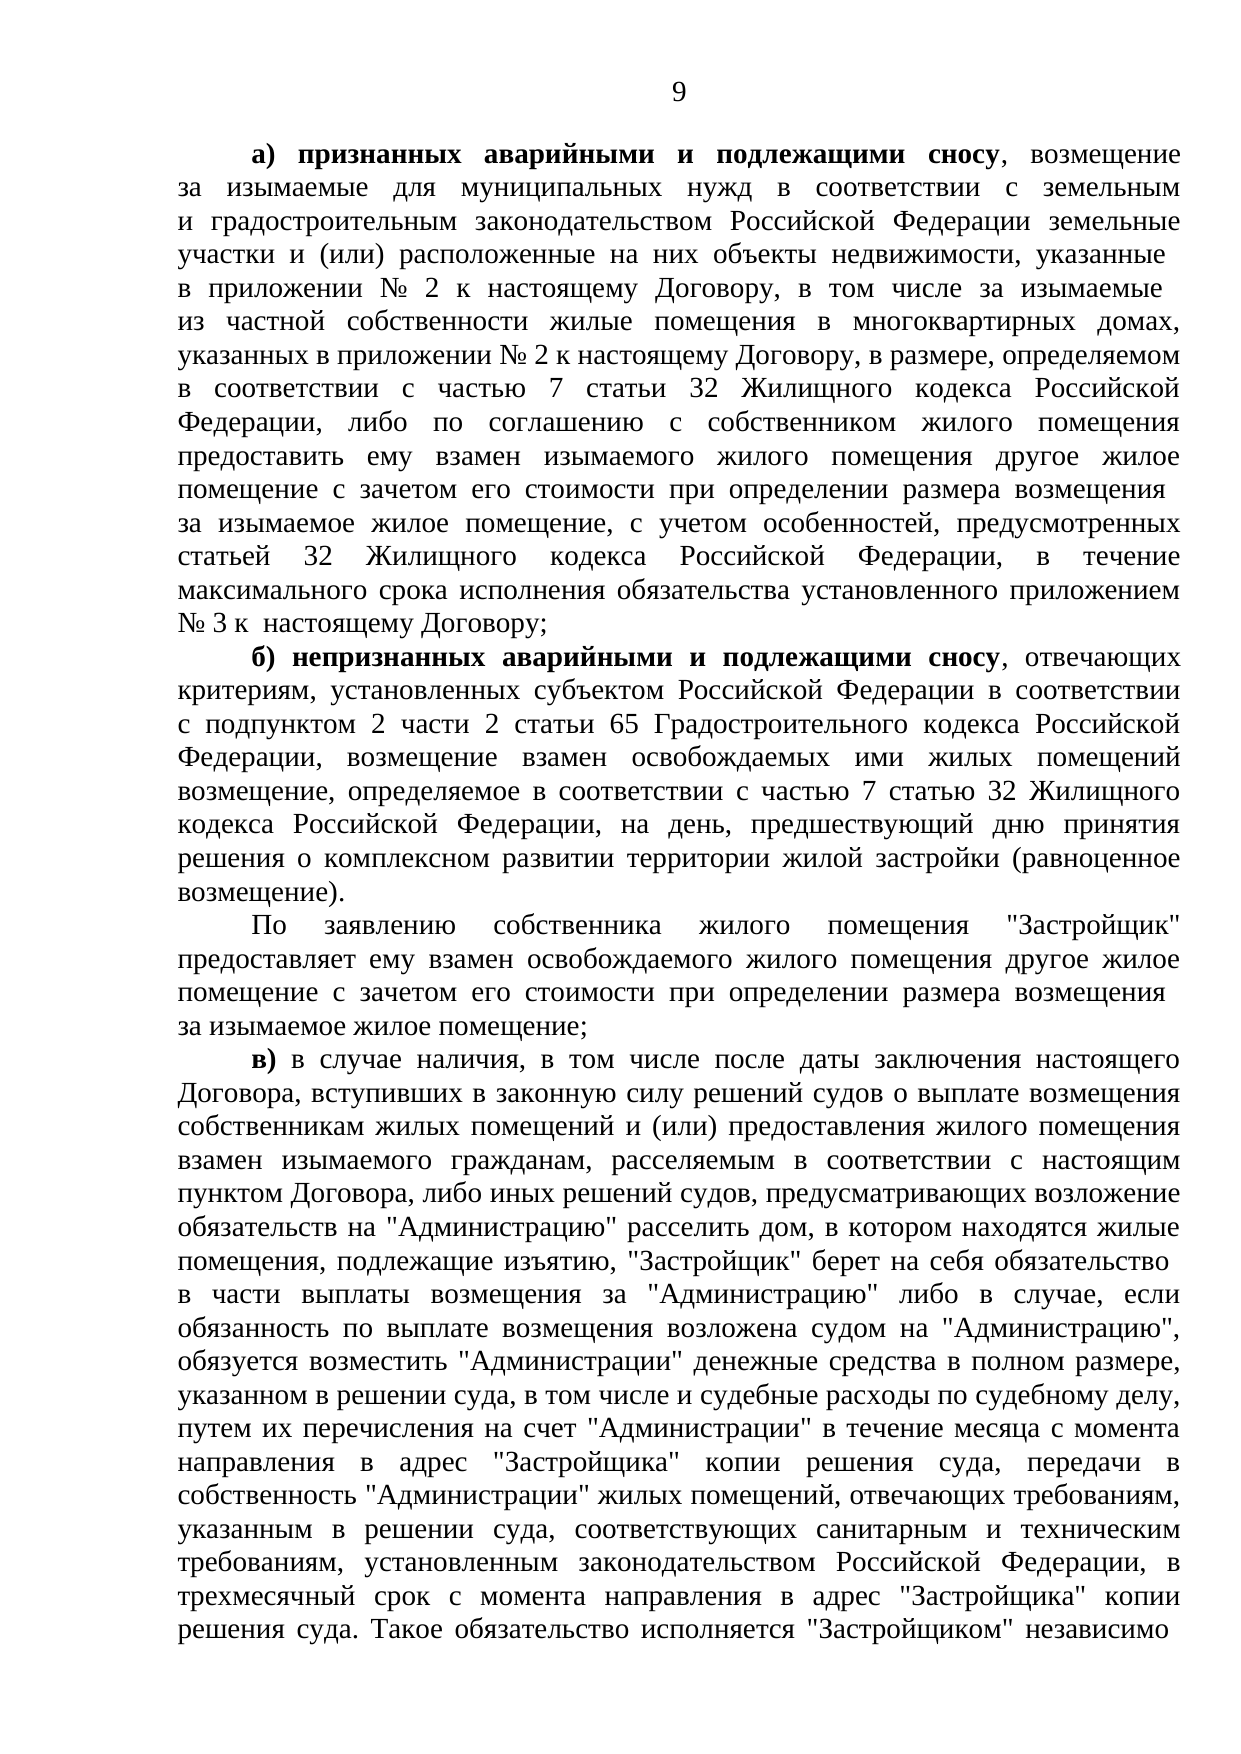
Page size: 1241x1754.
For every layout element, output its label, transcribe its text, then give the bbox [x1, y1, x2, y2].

text По заявлению собственника жилого помещения "Застройщик" предоставляет ему взамен освобождаемого жилого помещения другое жилое помещение с зачетом его стоимости при определении размера возмещения за изымаемое жилое помещение; [177, 907, 1181, 1041]
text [177, 1041, 1181, 1645]
text а) признанных аварийными и подлежащими сносу, возмещение за изымаемые для муниципальных нужд в соответствии с земельным и градостроительным законодательством Российской Федерации земельные участки и (или) расположенные на них объекты недвижимости, указанные в приложении № 2 к настоящему Договору, в том числе за изымаемые из частной собственности жилые помещения в многоквартирных домах, указанных в приложении № 2 к настоящему Договору, в размере, определяемом в соответствии с частью 7 статьи 32 Жилищного кодекса Российской Федерации, либо по соглашению с собственником жилого помещения предоставить ему взамен изымаемого жилого помещения другое жилое помещение с зачетом его стоимости при определении размера возмещения за изымаемое жилое помещение, с учетом особенностей, предусмотренных статьей 32 Жилищного кодекса Российской Федерации, в течение максимального срока исполнения обязательства установленного приложением № 3 к настоящему Договору; [177, 136, 1181, 639]
text б) непризнанных аварийными и подлежащими сносу, отвечающих критериям, установленных субъектом Российской Федерации в соответствии с подпунктом 2 части 2 статьи 65 Градостроительного кодекса Российской Федерации, возмещение взамен освобождаемых ими жилых помещений возмещение, определяемое в соответствии с частью 7 статью 32 Жилищного кодекса Российской Федерации, на день, предшествующий дню принятия решения о комплексном развитии территории жилой застройки (равноценное возмещение). [177, 639, 1181, 907]
